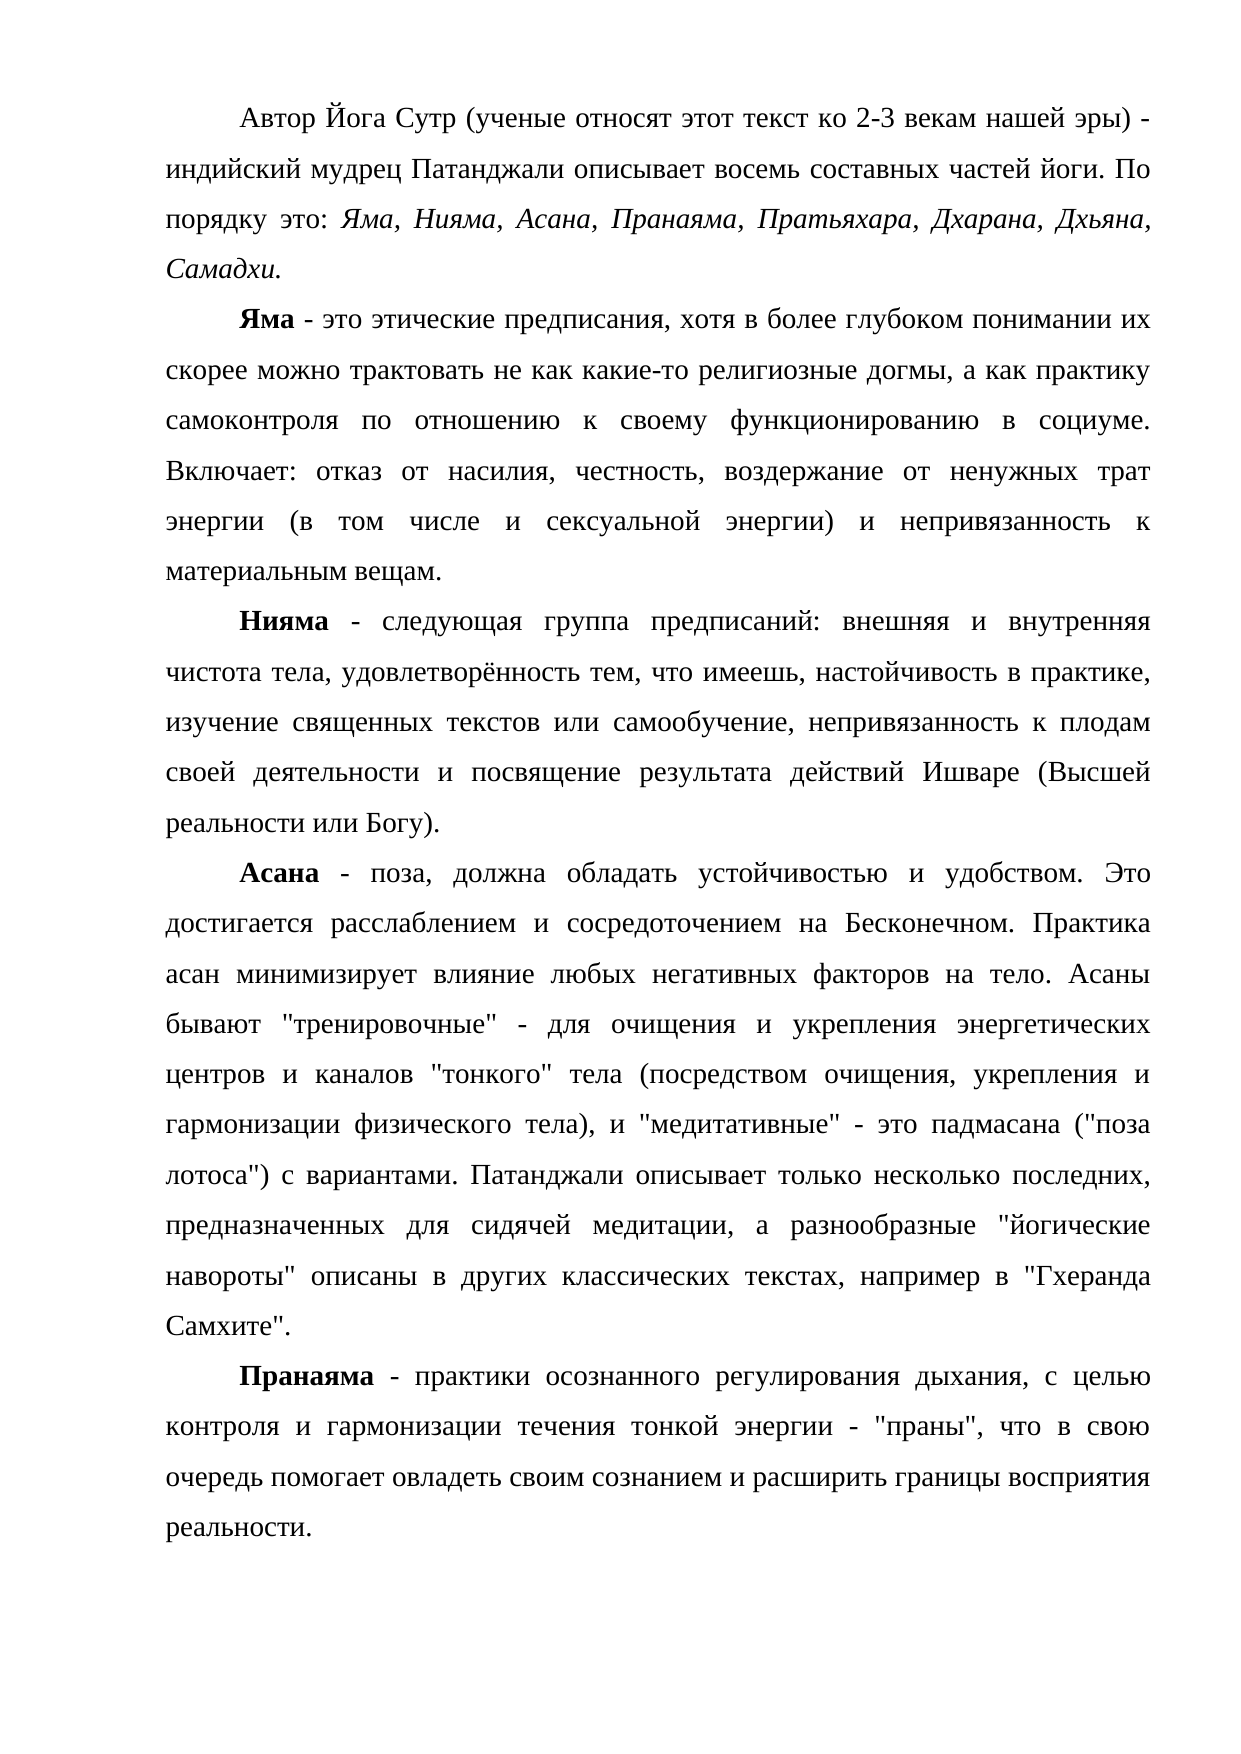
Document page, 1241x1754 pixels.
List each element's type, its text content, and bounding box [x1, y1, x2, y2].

text Яма - это этические предписания, хотя в более глубоком понимании их скорее можно трактовать не как какие-то религиозные догмы, а как практику самоконтроля по отношению к своему функционированию в социуме. Включает: отказ от насилия, честность, воздержание от ненужных трат энергии (в том числе и сексуальной энергии) и непривязанность к материальным вещам. [165, 302, 1152, 587]
text Пранаяма - практики осознанного регулирования дыхания, с целью контроля и гармонизации течения тонкой энергии - "праны", что в свою очередь помогает овладеть своим сознанием и расширить границы восприятия реальности. [165, 1358, 1152, 1543]
text Асана - поза, должна обладать устойчивостью и удобством. Это достигается расслаблением и сосредоточением на Бесконечном. Практика асан минимизирует влияние любых негативных факторов на тело. Асаны бывают "тренировочные" - для очищения и укрепления энергетических центров и каналов "тонкого" тела (посредством очищения, укрепления и гармонизации физического тела), и "медитативные" - это падмасана ("поза лотоса") с вариантами. Патанджали описывает только несколько последних, предназначенных для сидячей медитации, а разнообразные "йогические навороты" описаны в других классических текстах, например в "Гхеранда Самхите". [165, 855, 1152, 1341]
text Автор Йога Сутр (ученые относят этот текст ко 2-3 векам нашей эры) - индийский мудрец Патанджали описывает восемь составных частей йоги. По порядку это: Яма, Нияма, Асана, Пранаяма, Пратьяхара, Дхарана, Дхьяна, Самадхи. [165, 100, 1152, 285]
text Нияма - следующая группа предписаний: внешняя и внутренняя чистота тела, удовлетворённость тем, что имеешь, настойчивость в практике, изучение священных текстов или самообучение, непривязанность к плодам своей деятельности и посвящение результата действий Ишваре (Высшей реальности или Богу). [165, 603, 1152, 838]
